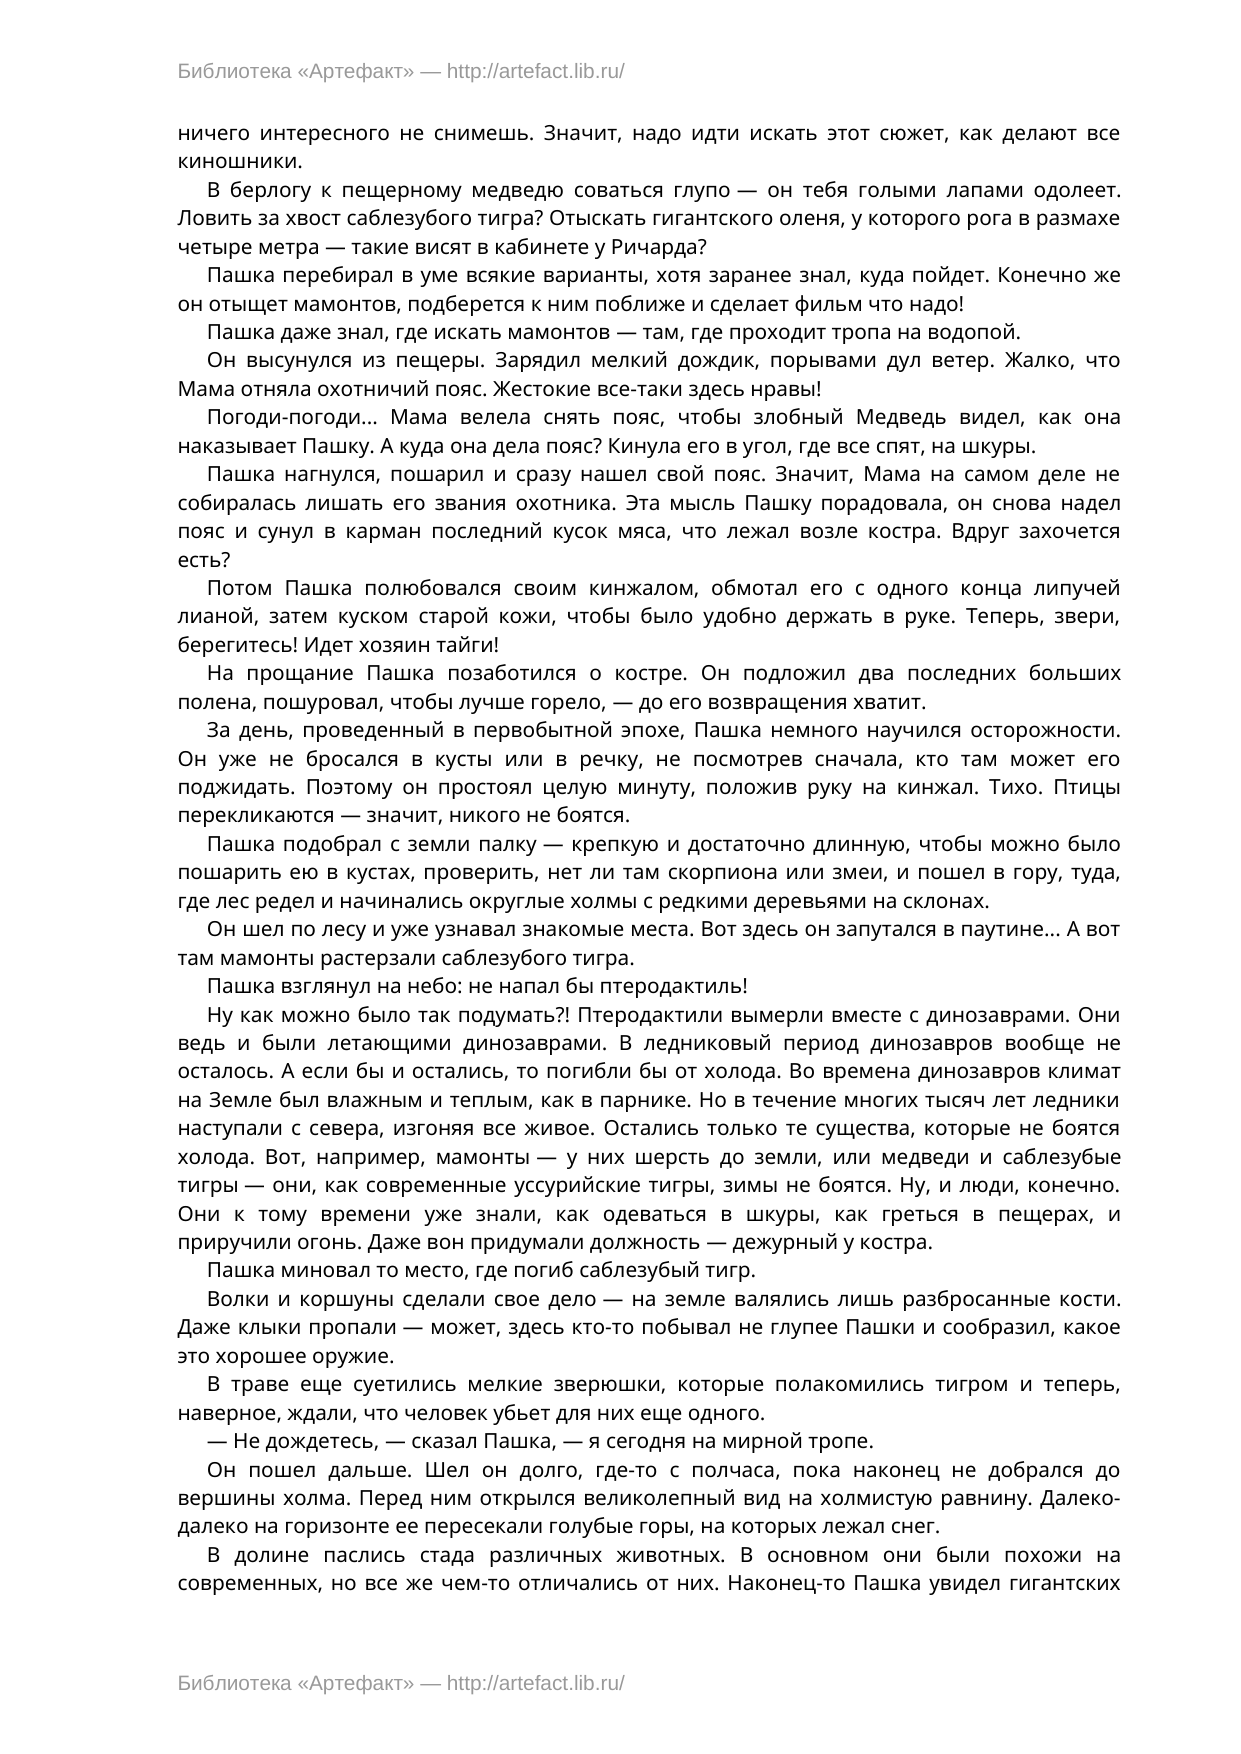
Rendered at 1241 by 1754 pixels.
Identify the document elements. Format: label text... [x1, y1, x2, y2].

text Пашка взглянул на небо: не напал бы птеродактиль! [177, 971, 1122, 1000]
text Он пошел дальше. Шел он долго, где-то с полчаса, пока наконец не добрался до вершины холма. Перед ним открылся великолепный вид на холмистую равнину. Далеко-далеко на горизонте ее пересекали голубые горы, на которых лежал снег. [177, 1455, 1122, 1540]
text Волки и коршуны сделали свое дело — на земле валялись лишь разбросанные кости. Даже клыки пропали — может, здесь кто-то побывал не глупее Пашки и сообразил, какое это хорошее оружие. [177, 1284, 1122, 1369]
text В траве еще суетились мелкие зверюшки, которые полакомились тигром и теперь, наверное, ждали, что человек убьет для них еще одного. [177, 1369, 1122, 1426]
text Он высунулся из пещеры. Зарядил мелкий дождик, порывами дул ветер. Жалко, что Мама отняла охотничий пояс. Жестокие все-таки здесь нравы! [177, 346, 1122, 402]
text — Не дождетесь, — сказал Пашка, — я сегодня на мирной тропе. [177, 1426, 1122, 1455]
text Пашка подобрал с земли палку — крепкую и достаточно длинную, чтобы можно было пошарить ею в кустах, проверить, нет ли там скорпиона или змеи, и пошел в гору, туда, где лес редел и начинались округлые холмы с редкими деревьями на склонах. [177, 829, 1122, 914]
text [177, 118, 1122, 175]
text Пашка перебирал в уме всякие варианты, хотя заранее знал, куда пойдет. Конечно же он отыщет мамонтов, подберется к ним поближе и сделает фильм что надо! [177, 260, 1122, 317]
text Пашка даже знал, где искать мамонтов — там, где проходит тропа на водопой. [177, 317, 1122, 346]
text За день, проведенный в первобытной эпохе, Пашка немного научился осторожности. Он уже не бросался в кусты или в речку, не посмотрев сначала, кто там может его поджидать. Поэтому он простоял целую минуту, положив руку на кинжал. Тихо. Птицы перекликаются — значит, никого не боятся. [177, 715, 1122, 829]
text Потом Пашка полюбовался своим кинжалом, обмотал его с одного конца липучей лианой, затем куском старой кожи, чтобы было удобно держать в руке. Теперь, звери, берегитесь! Идет хозяин тайги! [177, 573, 1122, 658]
text Ну как можно было так подумать?! Птеродактили вымерли вместе с динозаврами. Они ведь и были летающими динозаврами. В ледниковый период динозавров вообще не осталось. А если бы и остались, то погибли бы от холода. Во времена динозавров климат на Земле был влажным и теплым, как в парнике. Но в течение многих тысяч лет ледники наступали с севера, изгоняя все живое. Остались только те существа, которые не боятся холода. Вот, например, мамонты — у них шерсть до земли, или медведи и саблезубые тигры — они, как современные уссурийские тигры, зимы не боятся. Ну, и люди, конечно. Они к тому времени уже знали, как одеваться в шкуры, как греться в пещерах, и приручили огонь. Даже вон придумали должность — дежурный у костра. [177, 1000, 1122, 1256]
text Погоди-погоди... Мама велела снять пояс, чтобы злобный Медведь видел, как она наказывает Пашку. А куда она дела пояс? Кинула его в угол, где все спят, на шкуры. [177, 402, 1122, 459]
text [177, 1540, 1122, 1597]
text Пашка миновал то место, где погиб саблезубый тигр. [177, 1256, 1122, 1284]
text Пашка нагнулся, пошарил и сразу нашел свой пояс. Значит, Мама на самом деле не собиралась лишать его звания охотника. Эта мысль Пашку порадовала, он снова надел пояс и сунул в карман последний кусок мяса, что лежал возле костра. Вдруг захочется есть? [177, 459, 1122, 573]
text Он шел по лесу и уже узнавал знакомые места. Вот здесь он запутался в паутине... А вот там мамонты растерзали саблезубого тигра. [177, 914, 1122, 971]
text На прощание Пашка позаботился о костре. Он подложил два последних больших полена, пошуровал, чтобы лучше горело, — до его возвращения хватит. [177, 658, 1122, 715]
text В берлогу к пещерному медведю соваться глупо — он тебя голыми лапами одолеет. Ловить за хвост саблезубого тигра? Отыскать гигантского оленя, у которого рога в размахе четыре метра — такие висят в кабинете у Ричарда? [177, 175, 1122, 260]
